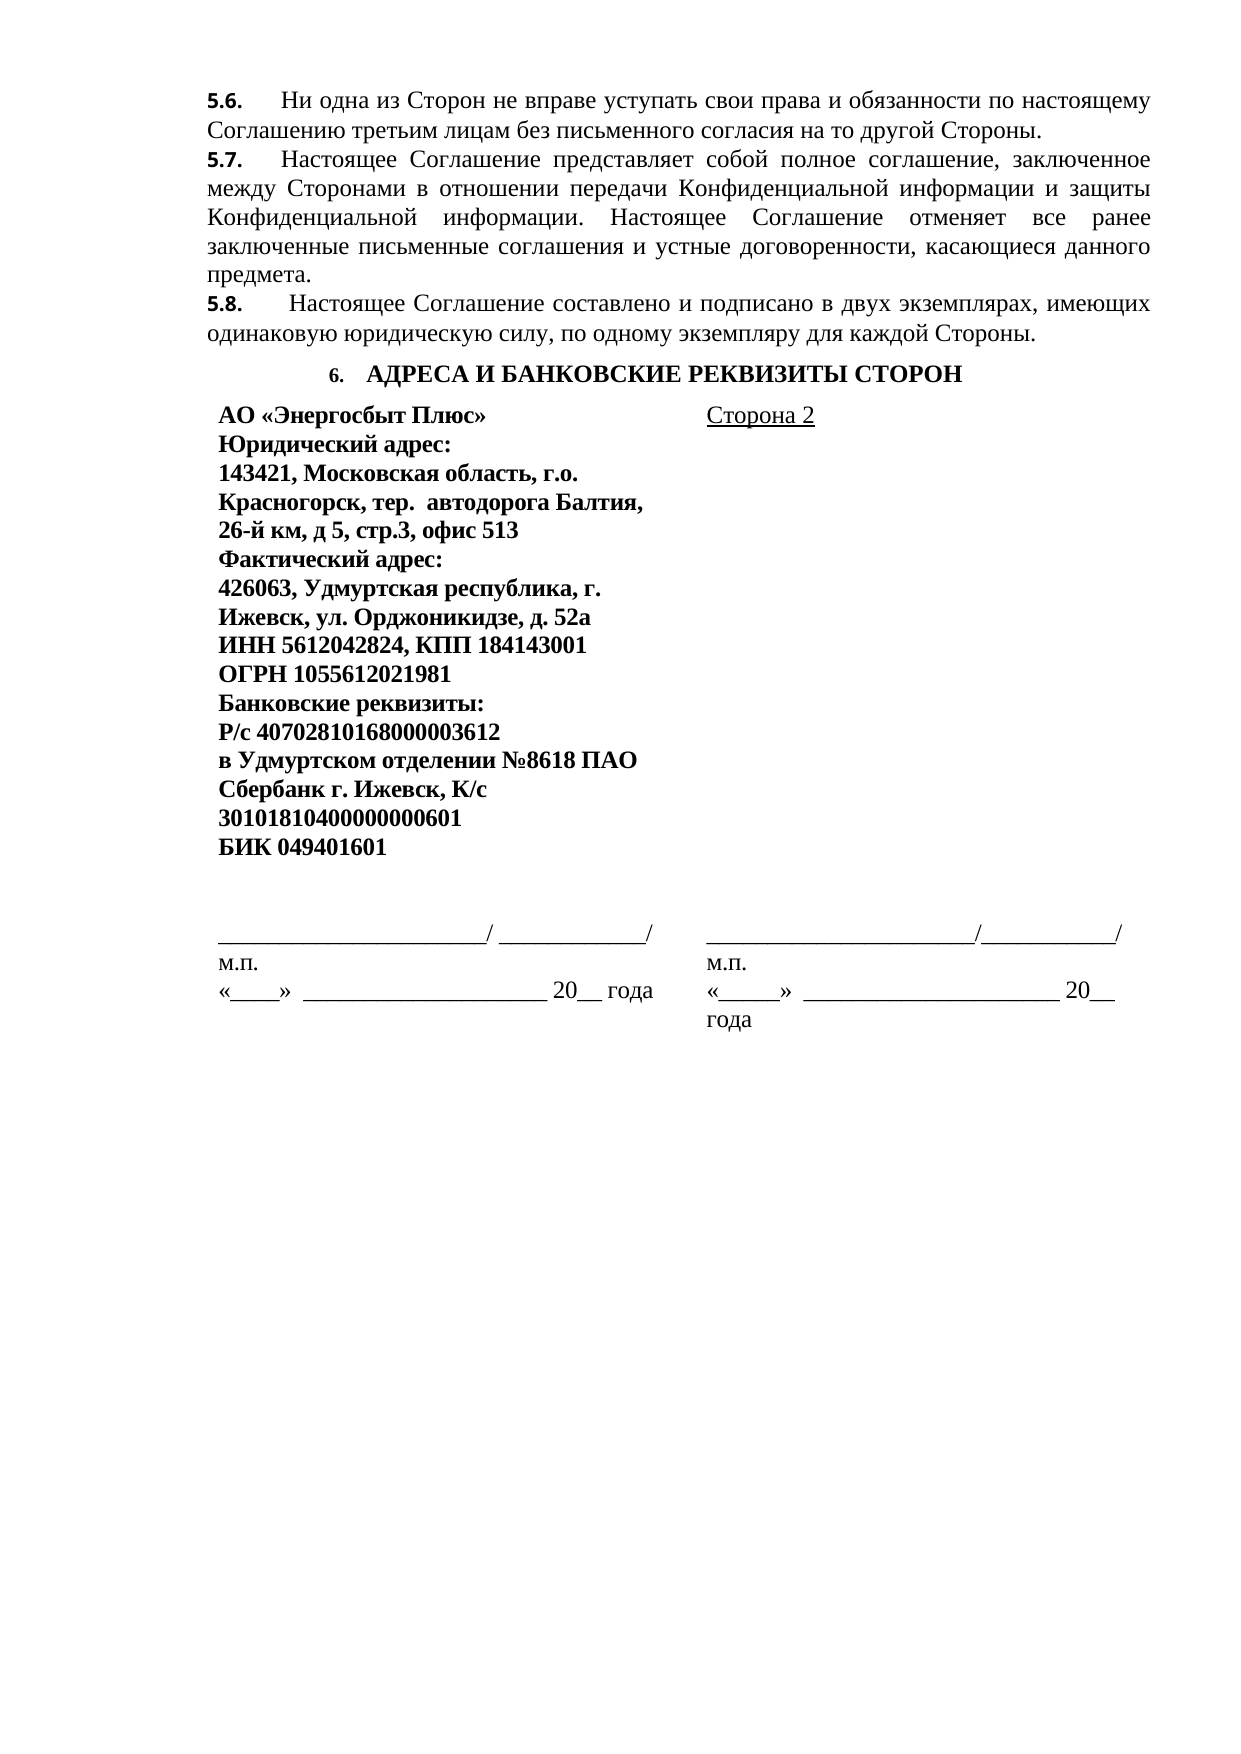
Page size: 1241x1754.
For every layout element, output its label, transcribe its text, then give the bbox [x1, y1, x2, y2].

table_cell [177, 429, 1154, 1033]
subtitle АДРЕСА И БАНКОВСКИЕ РЕКВИЗИТЫ СТОРОН [140, 359, 1152, 388]
list Настоящее Соглашение представляет собой полное соглашение, заключенное между Сторонами в отношении передачи Конфиденциальной информации и защиты Конфиденциальной информации. Настоящее Соглашение отменяет все ранее заключенные письменные соглашения и устные договоренности, касающиеся данного предмета. [207, 144, 1152, 288]
list Настоящее Соглашение составлено и подписано в двух экземплярах, имеющих одинаковую юридическую силу, по одному экземпляру для каждой Стороны. [207, 288, 1152, 347]
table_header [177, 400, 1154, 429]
list Ни одна из Сторон не вправе уступать свои права и обязанности по настоящему Соглашению третьим лицам без письменного согласия на то другой Стороны. [207, 86, 1152, 144]
